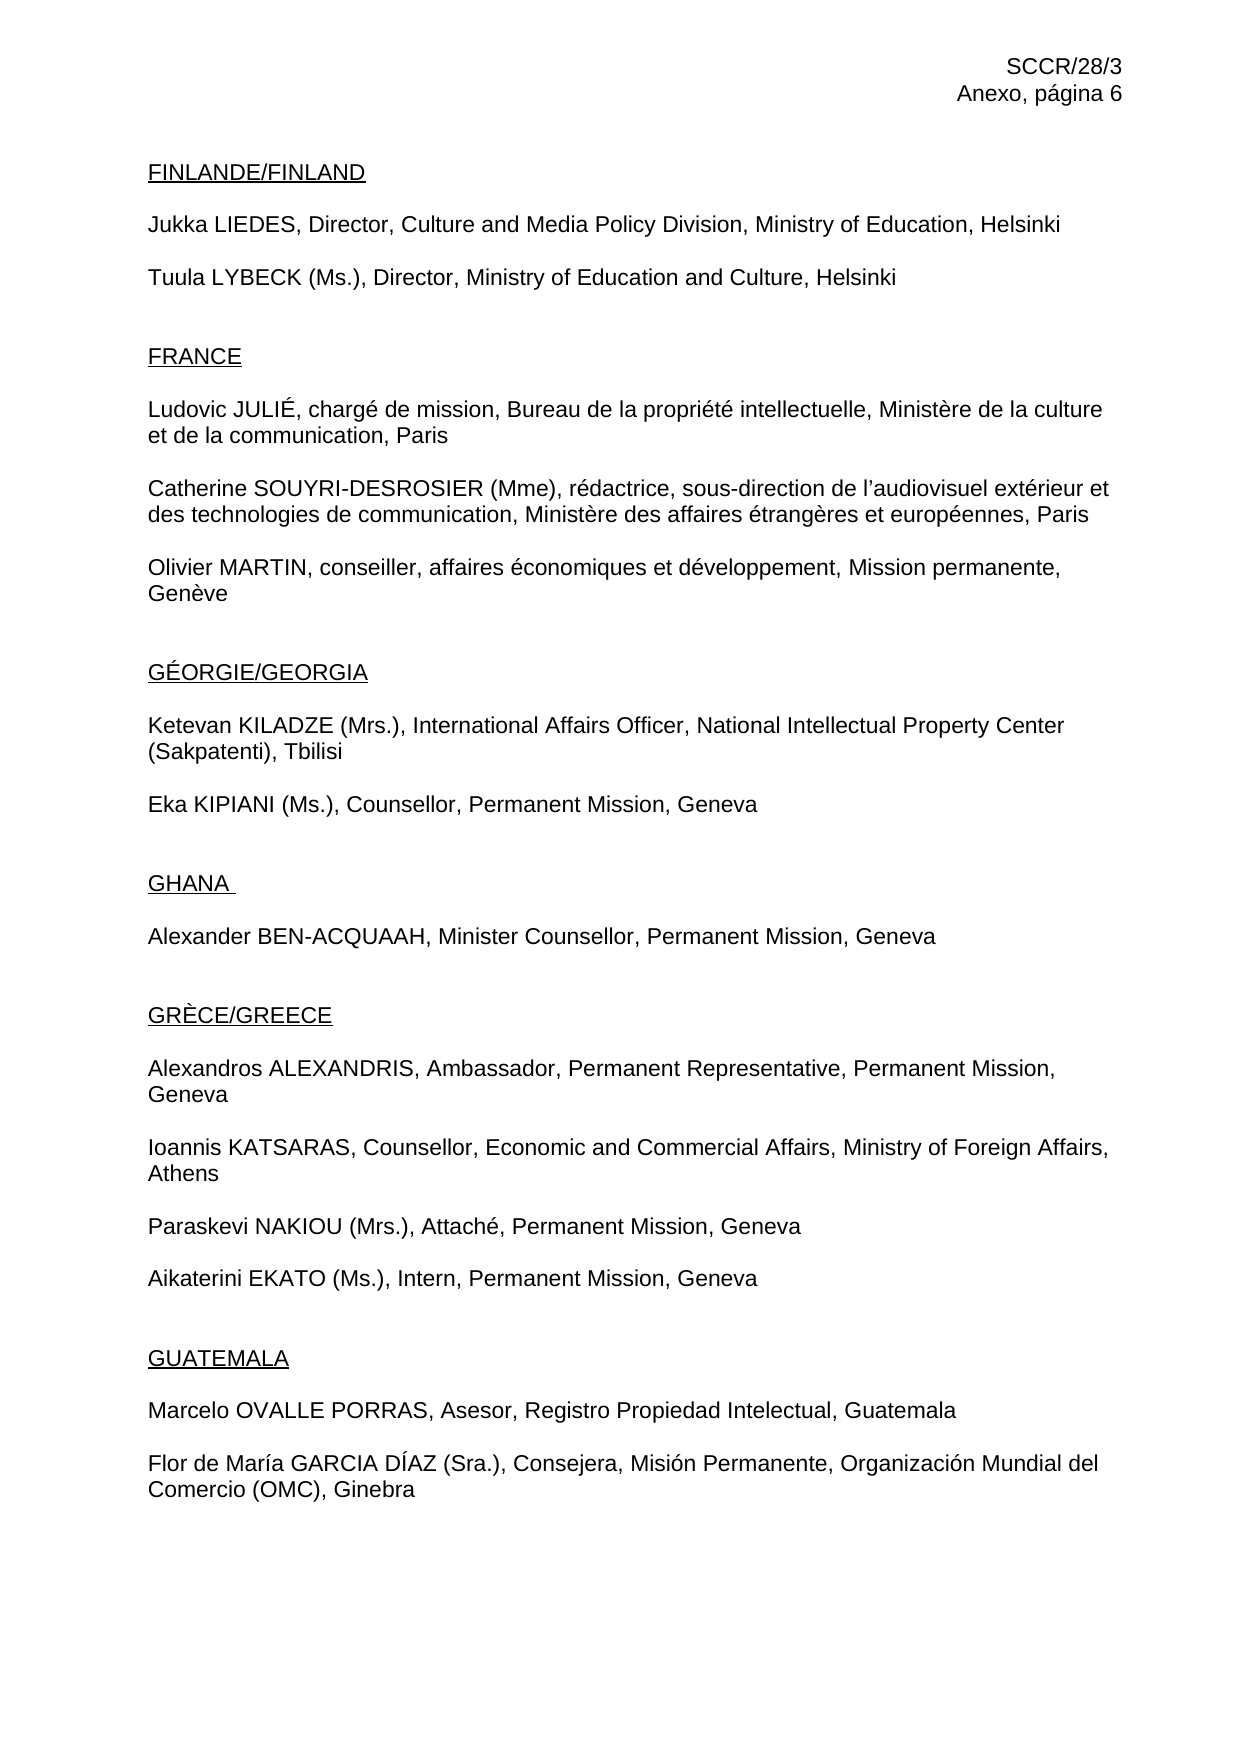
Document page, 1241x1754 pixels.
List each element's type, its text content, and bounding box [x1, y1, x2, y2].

text GUATEMALA [148, 1344, 1122, 1371]
text Eka KIPIANI (Ms.), Counsellor, Permanent Mission, Geneva [148, 791, 1122, 817]
text Ioannis KATSARAS, Counsellor, Economic and Commercial Affairs, Ministry of Foreign Affairs, Athens [148, 1134, 1122, 1186]
text GÉORGIE/GEORGIA [148, 659, 1122, 686]
text Flor de María GARCIA DÍAZ (Sra.), Consejera, Misión Permanente, Organización Mundial del Comercio (OMC), Ginebra [148, 1450, 1122, 1503]
text Tuula LYBECK (Ms.), Director, Ministry of Education and Culture, Helsinki [148, 264, 1122, 290]
text FINLANDE/FINLAND [148, 158, 1122, 185]
text Alexander BEN-ACQUAAH, Minister Counsellor, Permanent Mission, Geneva [148, 923, 1122, 949]
text Marcelo OVALLE PORRAS, Asesor, Registro Propiedad Intelectual, Guatemala [148, 1397, 1122, 1423]
text Catherine SOUYRI-DESROSIER (Mme), rédactrice, sous-direction de l’audiovisuel extérieur et des technologies de communication, Ministère des affaires étrangères et européennes, Paris [148, 475, 1122, 527]
text Aikaterini EKATO (Ms.), Intern, Permanent Mission, Geneva [148, 1265, 1122, 1292]
text Paraskevi NAKIOU (Mrs.), Attaché, Permanent Mission, Geneva [148, 1213, 1122, 1239]
text Alexandros ALEXANDRIS, Ambassador, Permanent Representative, Permanent Mission, Geneva [148, 1054, 1122, 1107]
text FRANCE [148, 343, 1122, 369]
text Jukka LIEDES, Director, Culture and Media Policy Division, Ministry of Education, Helsinki [148, 211, 1122, 238]
text Ketevan KILADZE (Mrs.), International Affairs Officer, National Intellectual Property Center (Sakpatenti), Tbilisi [148, 712, 1122, 765]
text Ludovic JULIÉ, chargé de mission, Bureau de la propriété intellectuelle, Ministère de la culture et de la communication, Paris [148, 396, 1122, 448]
text Olivier MARTIN, conseiller, affaires économiques et développement, Mission permanente, Genève [148, 554, 1122, 607]
text GRÈCE/GREECE [148, 1002, 1122, 1028]
text GHANA [148, 870, 1122, 896]
